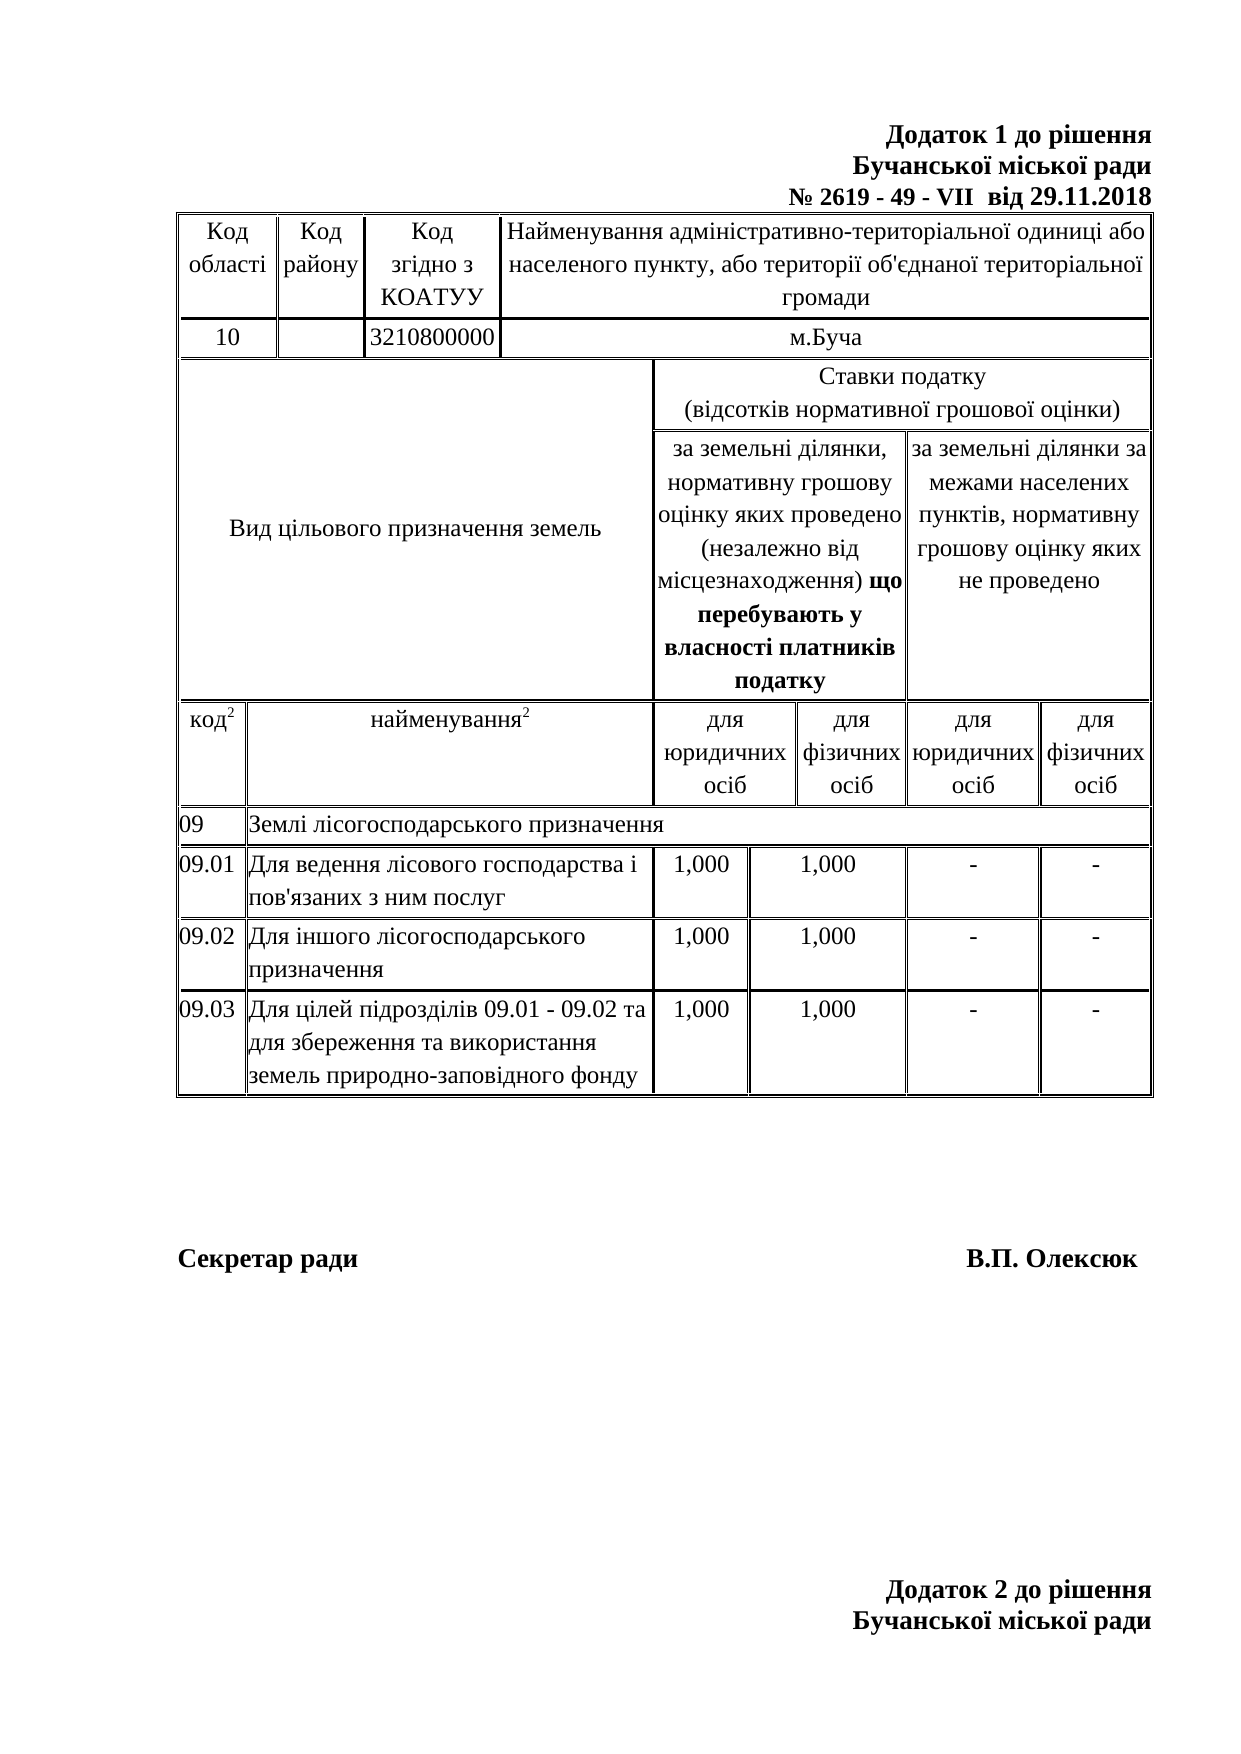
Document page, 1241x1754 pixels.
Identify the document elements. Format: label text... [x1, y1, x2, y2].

table_cell для юридичних осіб [655, 703, 795, 805]
text Додаток 1 до рішення [177, 118, 1152, 149]
table_cell 1,000 [751, 848, 905, 916]
table_cell Для ведення лісового господарства і пов'язаних з ним послуг [248, 848, 652, 916]
table_cell 1,000 [655, 848, 747, 916]
table_cell 09.01 [179, 844, 245, 916]
table_cell Ставки податку (відсотків нормативної грошової оцінки) [653, 356, 1151, 429]
table_cell для юридичних осіб [908, 703, 1038, 805]
table_cell код2 [179, 699, 245, 805]
table_header Код області [179, 215, 278, 317]
table_header Найменування адміністративно-територіальної одиниці або населеного пункту, або території об'єднаної територіальної громади [500, 215, 1150, 317]
table_cell Вид цільового призначення земель [179, 356, 652, 699]
table_cell 1,000 [653, 989, 749, 1094]
text Секретар ради В.П. Олексюк [177, 1242, 1152, 1273]
table_cell за земельні ділянки, нормативну грошову оцінку яких проведено (незалежно від місцезнаходження) що перебувають у власності платників податку [655, 432, 905, 699]
table_cell - [908, 920, 1038, 989]
table_header Код згідно з КОАТУУ [364, 213, 500, 317]
table_cell - [1042, 844, 1151, 916]
table_cell 09.02 [179, 916, 245, 989]
table_cell 1,000 [749, 992, 906, 1094]
table_cell Для іншого лісогосподарського призначення [248, 920, 652, 989]
table_cell для фізичних осіб [1042, 699, 1151, 805]
table_cell [279, 320, 363, 356]
table_cell - [1042, 916, 1151, 989]
table_cell - [908, 848, 1038, 916]
table_header Код району [278, 213, 364, 317]
text Бучанської міської ради [177, 149, 1152, 180]
table_cell 10 [179, 317, 276, 356]
table_cell за земельні ділянки за межами населених пунктів, нормативну грошову оцінку яких не проведено [906, 429, 1152, 699]
table_cell - [906, 989, 1040, 1094]
text № 2619 - 49 - VII від 29.11.2018 [177, 180, 1152, 212]
table_cell м.Буча [502, 317, 1150, 356]
table_cell найменування2 [248, 703, 652, 805]
table_cell для фізичних осіб [798, 703, 905, 805]
table_cell 1,000 [751, 920, 905, 989]
table_cell 1,000 [655, 920, 747, 989]
table_cell 09.03 [179, 989, 247, 1094]
table_cell 3210800000 [366, 320, 499, 356]
table_cell Для цілей підрозділів 09.01 - 09.02 та для збереження та використання земель природно-заповідного фонду [247, 992, 653, 1094]
table_cell Землі лісогосподарського призначення [247, 805, 1152, 844]
table_cell 09 [177, 805, 247, 844]
text Бучанської міської ради [177, 1604, 1152, 1635]
table_cell - [1040, 989, 1150, 1094]
text Додаток 2 до рішення [177, 1573, 1152, 1604]
